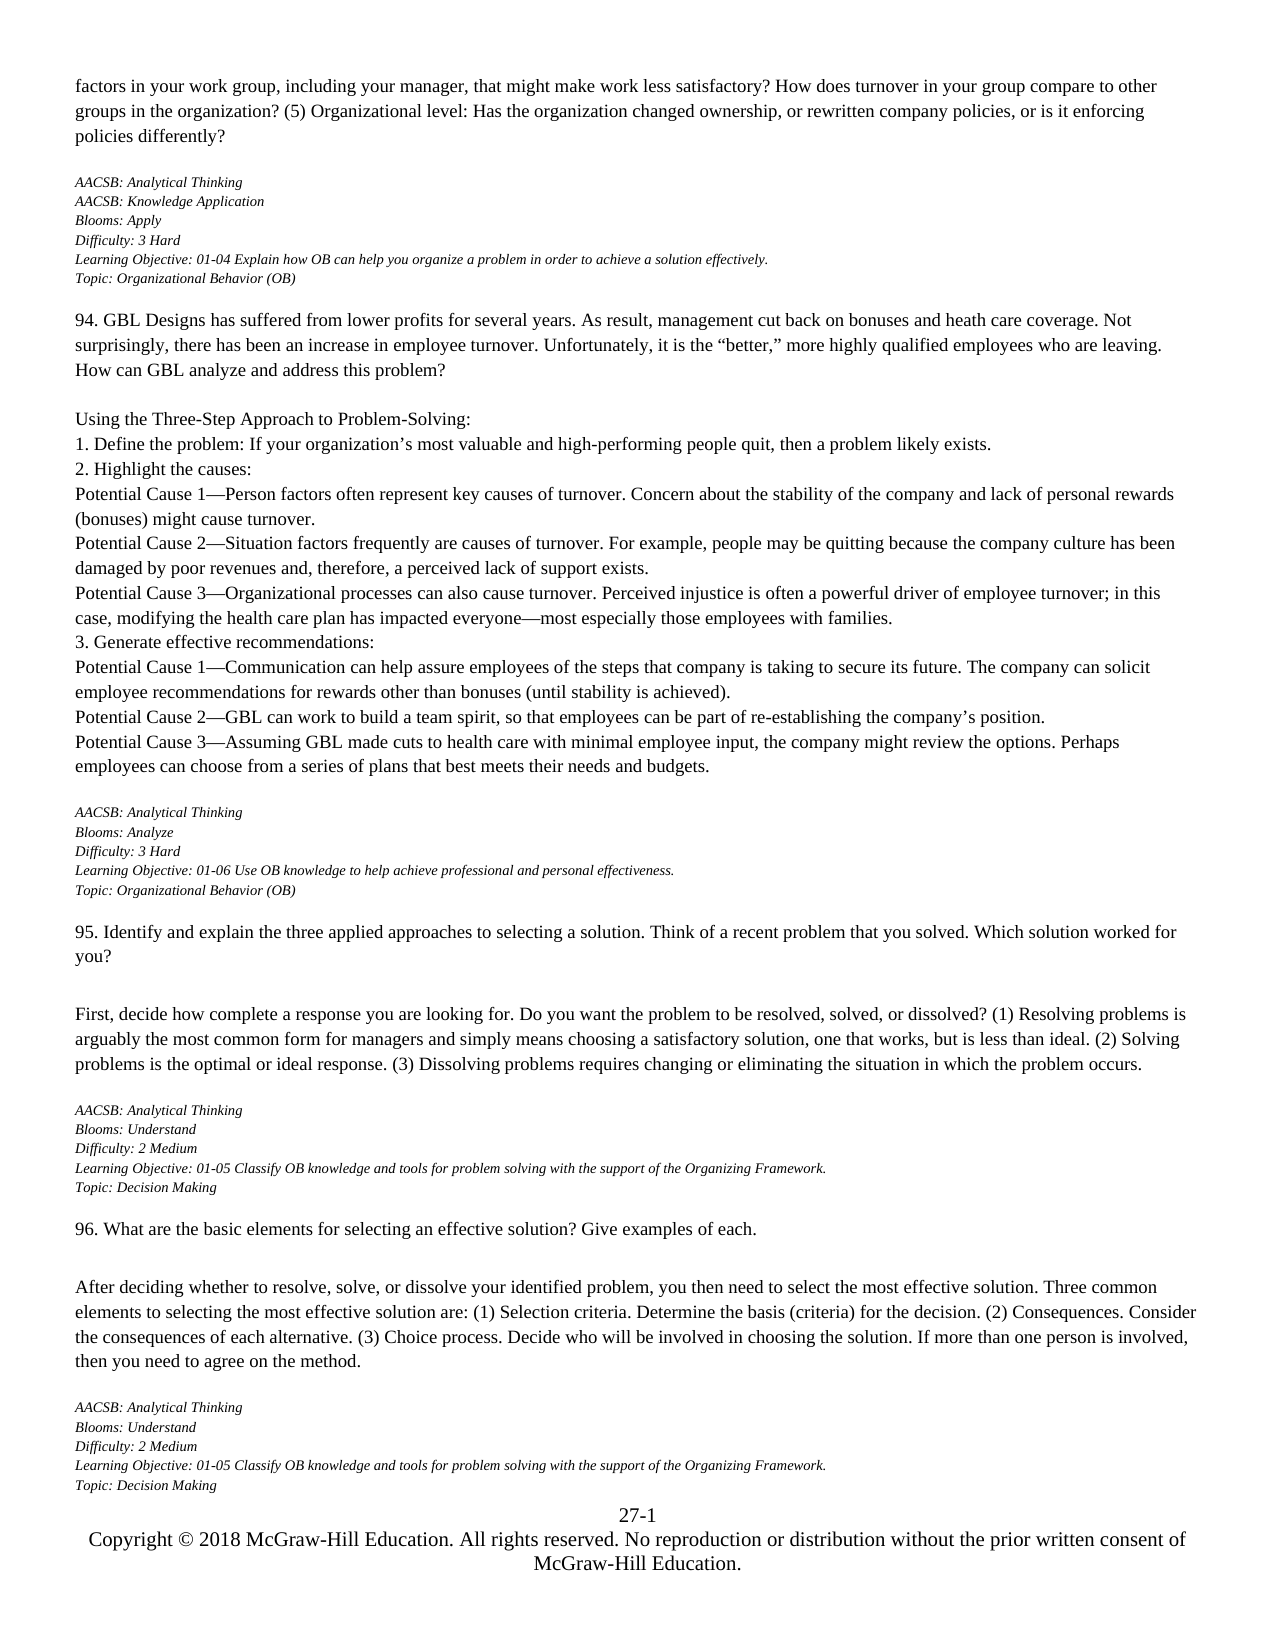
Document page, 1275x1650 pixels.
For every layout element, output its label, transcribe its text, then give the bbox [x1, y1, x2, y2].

text First, decide how complete a response you are looking for. Do you want the problem to be resolved, solved, or dissolved? (1) Resolving problems is arguably the most common form for managers and simply means choosing a satisfactory solution, one that works, but is less than ideal. (2) Solving problems is the optimal or ideal response. (3) Dissolving problems requires changing or eliminating the situation in which the problem occurs. AACSB: Analytical Thinking Blooms: Understand Difficulty: 2 Medium Learning Objective: 01-05 Classify OB knowledge and tools for problem solving with the support of the Organizing Framework. Topic: Decision Making 96. What are the basic elements for selecting an effective solution? Give examples of each. [75, 1003, 1200, 1272]
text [75, 75, 1200, 999]
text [75, 1276, 1200, 1493]
